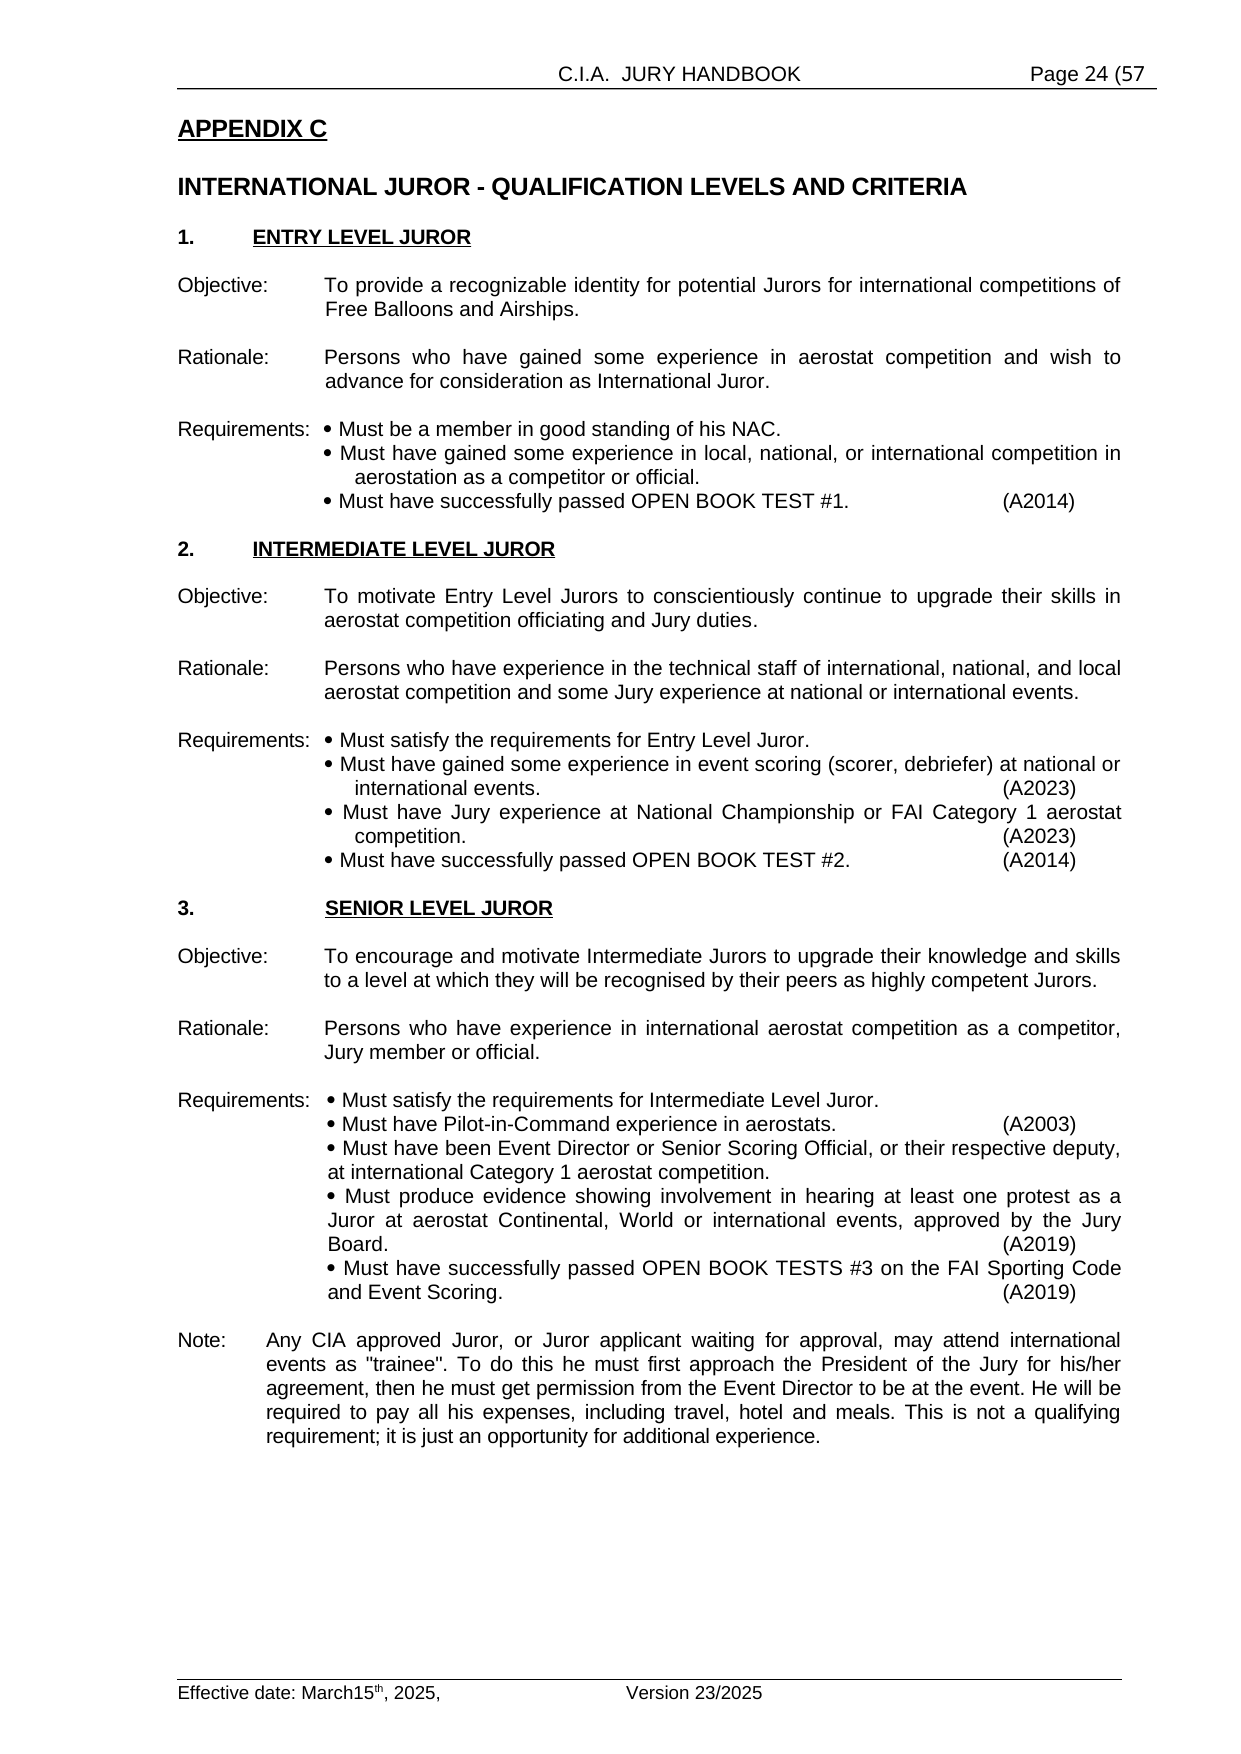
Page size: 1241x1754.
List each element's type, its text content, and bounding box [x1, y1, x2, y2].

text Must have been Event Director or Senior Scoring Official, or their respective deputy, at international Category 1 aerostat competition. [327, 1136, 1122, 1184]
text Requirements: Must be a member in good standing of his NAC. [177, 416, 1122, 440]
text Must have successfully passed OPEN BOOK TEST #2. (A2014) [177, 848, 1122, 872]
text Must have Pilot-in-Command experience in aerostats. (A2003) [327, 1112, 1122, 1136]
text 3. SENIOR LEVEL JUROR [177, 896, 1122, 920]
text Objective: To provide a recognizable identity for potential Jurors for international competitions of Free Balloons and Airships. [177, 273, 1122, 321]
text 1. ENTRY LEVEL JUROR [177, 225, 1122, 249]
text Must have Jury experience at National Championship or FAI Category 1 aerostat competition. (A2023) [177, 800, 1122, 848]
text Objective: To encourage and motivate Intermediate Jurors to upgrade their knowledge and skills to a level at which they will be recognised by their peers as highly competent Jurors. [177, 944, 1122, 992]
text Must have successfully passed OPEN BOOK TEST #1. (A2014) [177, 488, 1122, 512]
text INTERNATIONAL JUROR - QUALIFICATION LEVELS AND CRITERIA [177, 172, 1122, 201]
text Rationale: Persons who have experience in the technical staff of international, national, and local aerostat competition and some Jury experience at national or international events. [177, 656, 1122, 704]
text APPENDIX C [177, 114, 1122, 143]
text Must have gained some experience in event scoring (scorer, debriefer) at national or international events. (A2023) [177, 752, 1122, 800]
text Rationale: Persons who have experience in international aerostat competition as a competitor, Jury member or official. [177, 1016, 1122, 1064]
text Note: Any CIA approved Juror, or Juror applicant waiting for approval, may attend international events as "trainee". To do this he must first approach the President of the Jury for his/her agreement, then he must get permission from the Event Director to be at the event. He will be required to pay all his expenses, including travel, hotel and meals. This is not a qualifying requirement; it is just an opportunity for additional experience. [177, 1328, 1122, 1448]
text Must have successfully passed OPEN BOOK TESTS #3 on the FAI Sporting Code and Event Scoring. (A2019) [327, 1256, 1122, 1304]
text 2. INTERMEDIATE LEVEL JUROR [177, 536, 1122, 560]
text Must produce evidence showing involvement in hearing at least one protest as a Juror at aerostat Continental, World or international events, approved by the Jury Board. (A2019) [327, 1184, 1122, 1256]
text Requirements: Must satisfy the requirements for Entry Level Juror. [177, 728, 1122, 752]
text Objective: To motivate Entry Level Jurors to conscientiously continue to upgrade their skills in aerostat competition officiating and Jury duties. [177, 584, 1122, 632]
text Rationale: Persons who have gained some experience in aerostat competition and wish to advance for consideration as International Juror. [177, 344, 1122, 392]
text Must have gained some experience in local, national, or international competition in aerostation as a competitor or official. [177, 440, 1122, 488]
text Requirements: Must satisfy the requirements for Intermediate Level Juror. [177, 1088, 1122, 1112]
